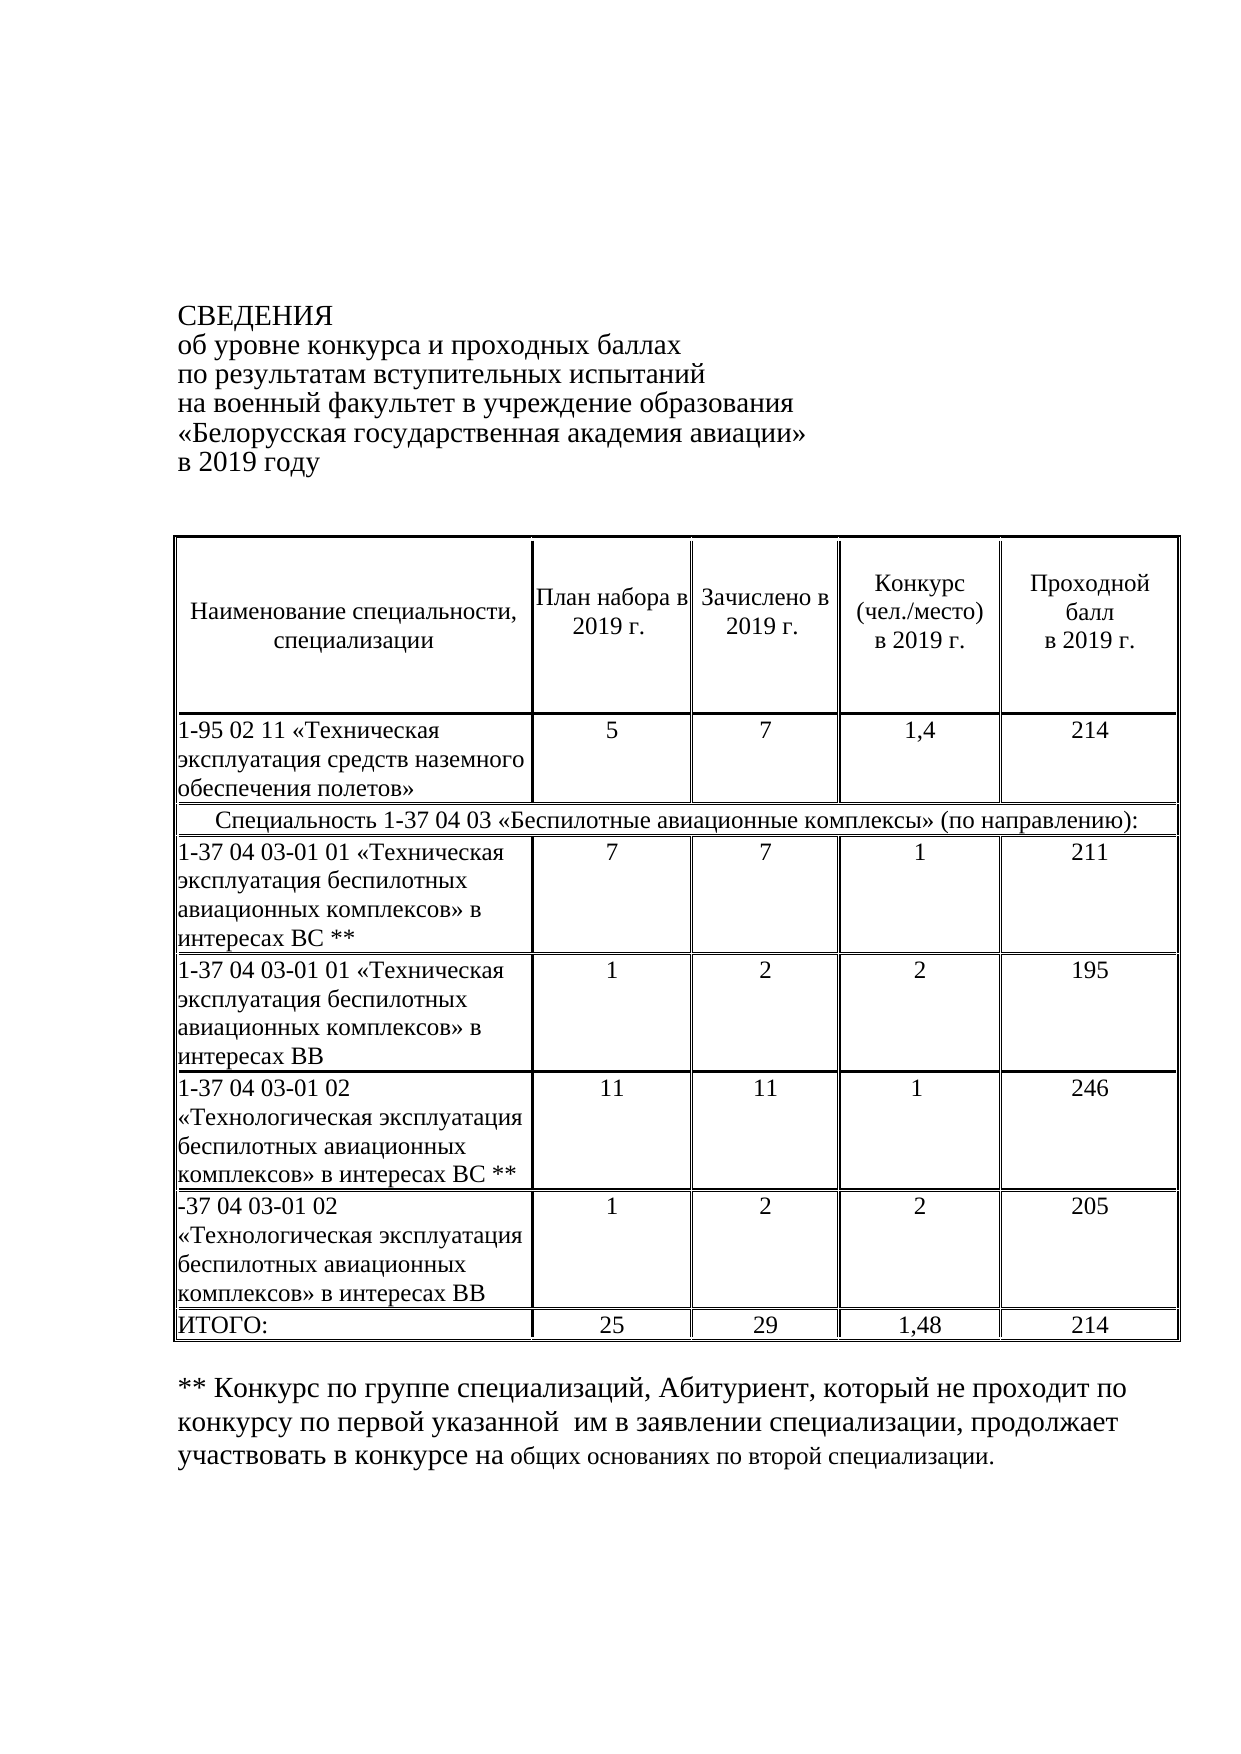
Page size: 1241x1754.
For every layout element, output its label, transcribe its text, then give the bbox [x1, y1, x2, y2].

text СВЕДЕНИЯ [177, 298, 1181, 331]
table_header Конкурс (чел./место) в 2019 г. [839, 538, 1001, 712]
table_cell 1,4 [841, 715, 999, 802]
table_cell 1,48 [839, 1310, 1001, 1338]
table_cell 1-37 04 03-01 01 «Техническая эксплуатация беспилотных авиационных комплексов» в интересах ВС ** [177, 834, 531, 952]
text по результатам вступительных испытаний [177, 360, 1181, 389]
table_cell 2 [693, 955, 837, 1070]
text в 2019 году [177, 448, 1181, 477]
table_header Зачислено в 2019 г. [692, 537, 839, 712]
table_header План набора в 2019 г. [532, 538, 692, 712]
table_cell 214 [1002, 712, 1177, 802]
table_cell 5 [534, 715, 690, 802]
table_cell 246 [1002, 1070, 1177, 1188]
table_cell 1 [841, 1073, 999, 1188]
table_cell 7 [693, 837, 837, 952]
table_cell 11 [693, 1073, 837, 1188]
table_cell 11 [534, 1073, 690, 1188]
table_cell 2 [693, 1192, 837, 1306]
table_cell 1 [841, 837, 999, 952]
table_cell 1 [534, 1192, 690, 1306]
table_header Проходной балл в 2019 г. [1001, 538, 1177, 712]
table_cell 25 [532, 1310, 692, 1338]
table_cell 7 [693, 715, 837, 802]
text «Белорусская государственная академия авиации» [177, 419, 1181, 448]
text об уровне конкурса и проходных баллах [177, 331, 1181, 360]
table_cell 211 [1002, 834, 1178, 952]
table_header Наименование специальности, специализации [177, 537, 532, 712]
table_cell 195 [1001, 952, 1179, 1070]
table_cell 1-37 04 03-01 02 «Технологическая эксплуатация беспилотных авиационных комплексов» в интересах ВС ** [177, 1070, 531, 1188]
table_cell 1-37 04 03-01 01 «Техническая эксплуатация беспилотных авиационных комплексов» в интересах ВВ [175, 952, 532, 1070]
table_cell 2 [841, 955, 999, 1070]
table_cell 29 [692, 1306, 839, 1338]
table_cell 7 [534, 837, 690, 952]
table_cell 205 [1002, 1188, 1178, 1306]
table_cell 1 [534, 955, 690, 1070]
table_cell 2 [841, 1192, 999, 1306]
text на военный факультет в учреждение образования [177, 389, 1181, 419]
table_cell Специальность 1-37 04 03 «Беспилотные авиационные комплексы» (по направлению): [175, 802, 1179, 833]
table_cell 1-95 02 11 «Техническая эксплуатация средств наземного обеспечения полетов» [177, 712, 531, 802]
table_cell 214 [1001, 1306, 1178, 1338]
text ** Конкурс по группе специализаций, Абитуриент, который не проходит по конкурсу по первой указанной им в заявлении специализации, продолжает участвовать в конкурсе на общих основаниях по второй специализации. [177, 1370, 1181, 1471]
table_cell ИТОГО: [177, 1306, 532, 1338]
table_cell -37 04 03-01 02 «Технологическая эксплуатация беспилотных авиационных комплексов» в интересах ВВ [177, 1188, 531, 1306]
